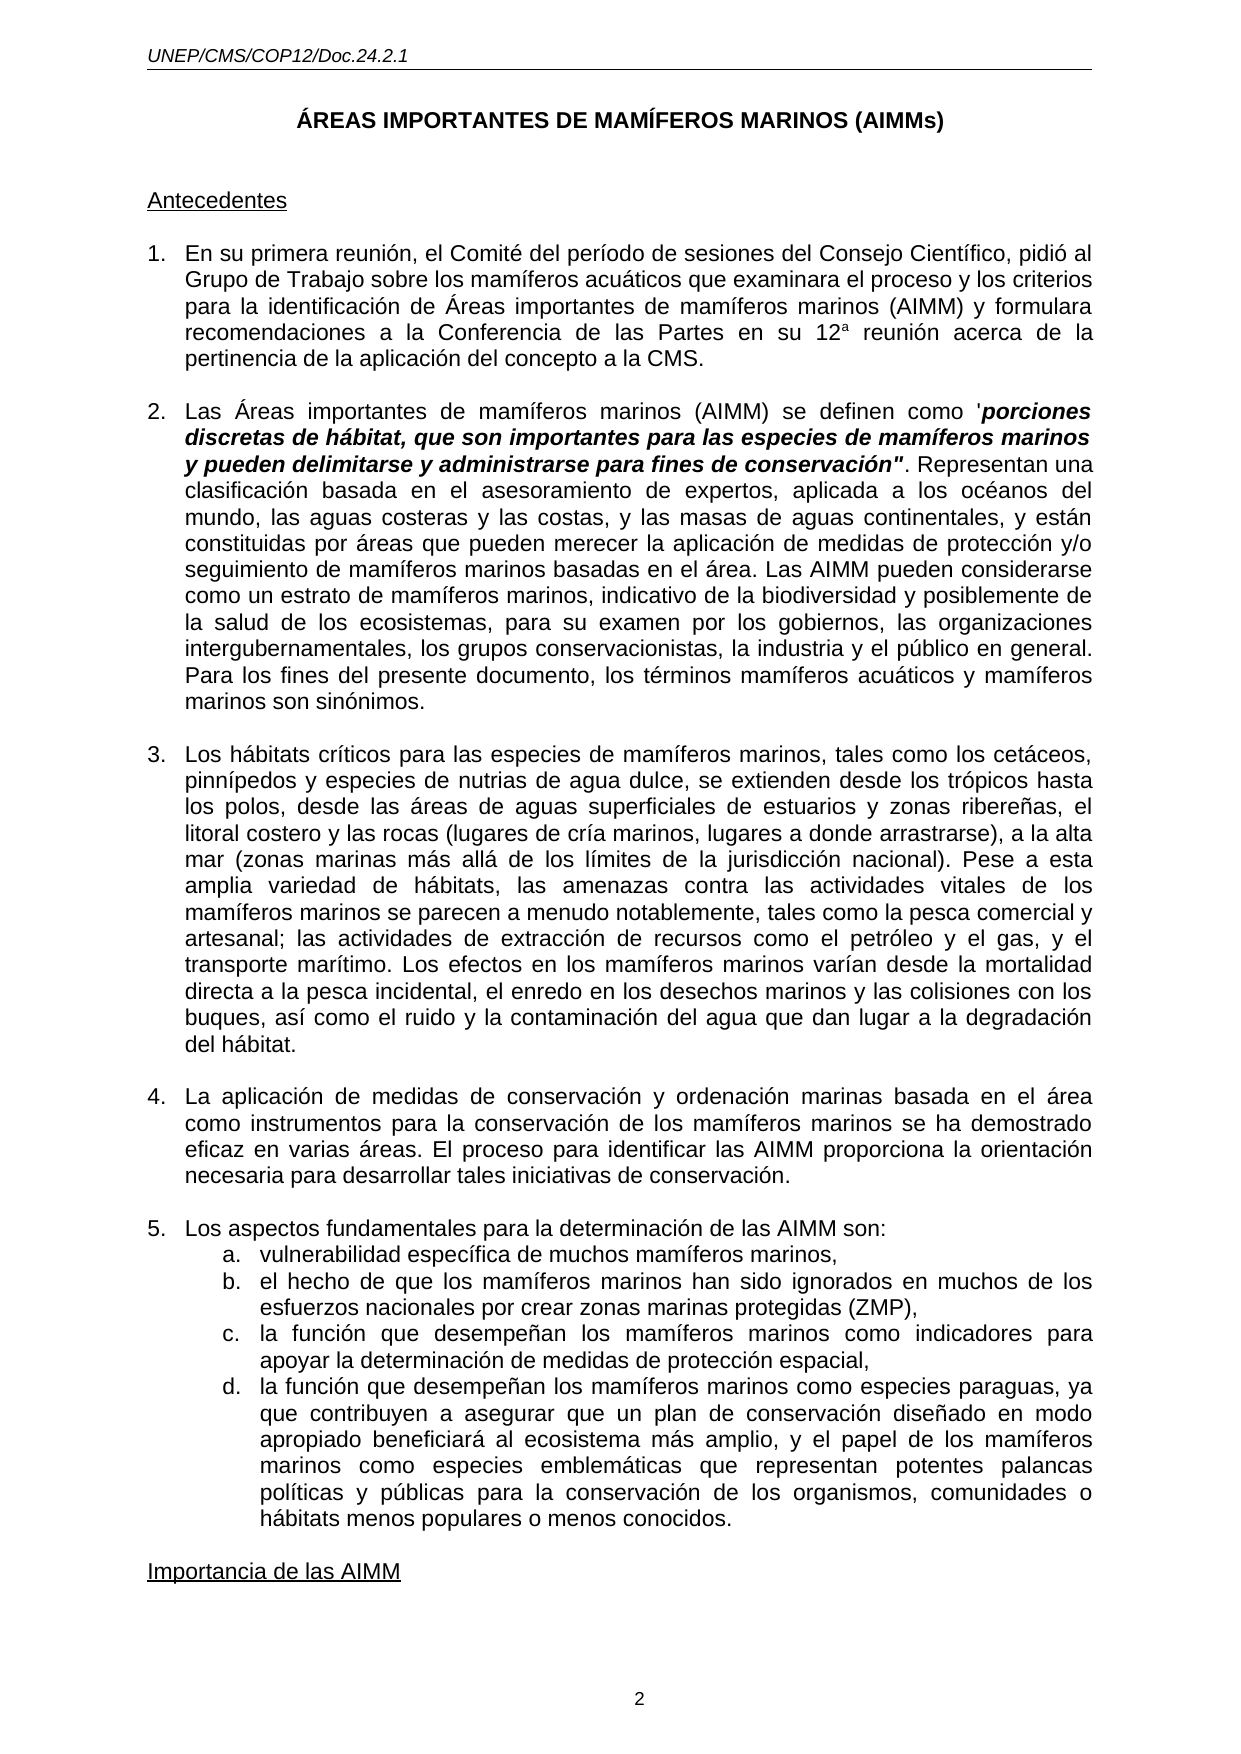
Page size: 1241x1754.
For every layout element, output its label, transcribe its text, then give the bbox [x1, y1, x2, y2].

list el hecho de que los mamíferos marinos han sido ignorados en muchos de los esfuerzos nacionales por crear zonas marinas protegidas (ZMP), [222, 1268, 1093, 1320]
list vulnerabilidad específica de muchos mamíferos marinos, [222, 1241, 1093, 1268]
text Antecedentes [147, 187, 1093, 213]
text Áreas importantes de mamíferos marinos (AIMMs) [147, 107, 1093, 133]
list la función que desempeñan los mamíferos marinos como indicadores para apoyar la determinación de medidas de protección espacial, [222, 1320, 1093, 1373]
list Las Áreas importantes de mamíferos marinos (AIMM) se definen como 'porciones discretas de hábitat, que son importantes para las especies de mamíferos marinos y pueden delimitarse y administrarse para fines de conservación". Representan una clasificación basada en el asesoramiento de expertos, aplicada a los océanos del mundo, las aguas costeras y las costas, y las masas de aguas continentales, y están constituidas por áreas que pueden merecer la aplicación de medidas de protección y/o seguimiento de mamíferos marinos basadas en el área. Las AIMM pueden considerarse como un estrato de mamíferos marinos, indicativo de la biodiversidad y posiblemente de la salud de los ecosistemas, para su examen por los gobiernos, las organizaciones intergubernamentales, los grupos conservacionistas, la industria y el público en general. Para los fines del presente documento, los términos mamíferos acuáticos y mamíferos marinos son sinónimos. [147, 398, 1093, 714]
list la función que desempeñan los mamíferos marinos como especies paraguas, ya que contribuyen a asegurar que un plan de conservación diseñado en modo apropiado beneficiará al ecosistema más amplio, y el papel de los mamíferos marinos como especies emblemáticas que representan potentes palancas políticas y públicas para la conservación de los organismos, comunidades o hábitats menos populares o menos conocidos. [222, 1373, 1093, 1531]
text Importancia de las AIMM [147, 1558, 1093, 1584]
list Los hábitats críticos para las especies de mamíferos marinos, tales como los cetáceos, pinnípedos y especies de nutrias de agua dulce, se extienden desde los trópicos hasta los polos, desde las áreas de aguas superficiales de estuarios y zonas ribereñas, el litoral costero y las rocas (lugares de cría marinos, lugares a donde arrastrarse), a la alta mar (zonas marinas más allá de los límites de la jurisdicción nacional). Pese a esta amplia variedad de hábitats, las amenazas contra las actividades vitales de los mamíferos marinos se parecen a menudo notablemente, tales como la pesca comercial y artesanal; las actividades de extracción de recursos como el petróleo y el gas, y el transporte marítimo. Los efectos en los mamíferos marinos varían desde la mortalidad directa a la pesca incidental, el enredo en los desechos marinos y las colisiones con los buques, así como el ruido y la contaminación del agua que dan lugar a la degradación del hábitat. [147, 741, 1093, 1057]
list En su primera reunión, el Comité del período de sesiones del Consejo Científico, pidió al Grupo de Trabajo sobre los mamíferos acuáticos que examinara el proceso y los criterios para la identificación de Áreas importantes de mamíferos marinos (AIMM) y formulara recomendaciones a la Conferencia de las Partes en su 12a reunión acerca de la pertinencia de la aplicación del concepto a la CMS. [147, 240, 1093, 372]
list Los aspectos fundamentales para la determinación de las AIMM son: [147, 1215, 1093, 1241]
list La aplicación de medidas de conservación y ordenación marinas basada en el área como instrumentos para la conservación de los mamíferos marinos se ha demostrado eficaz en varias áreas. El proceso para identificar las AIMM proporciona la orientación necesaria para desarrollar tales iniciativas de conservación. [147, 1083, 1093, 1189]
